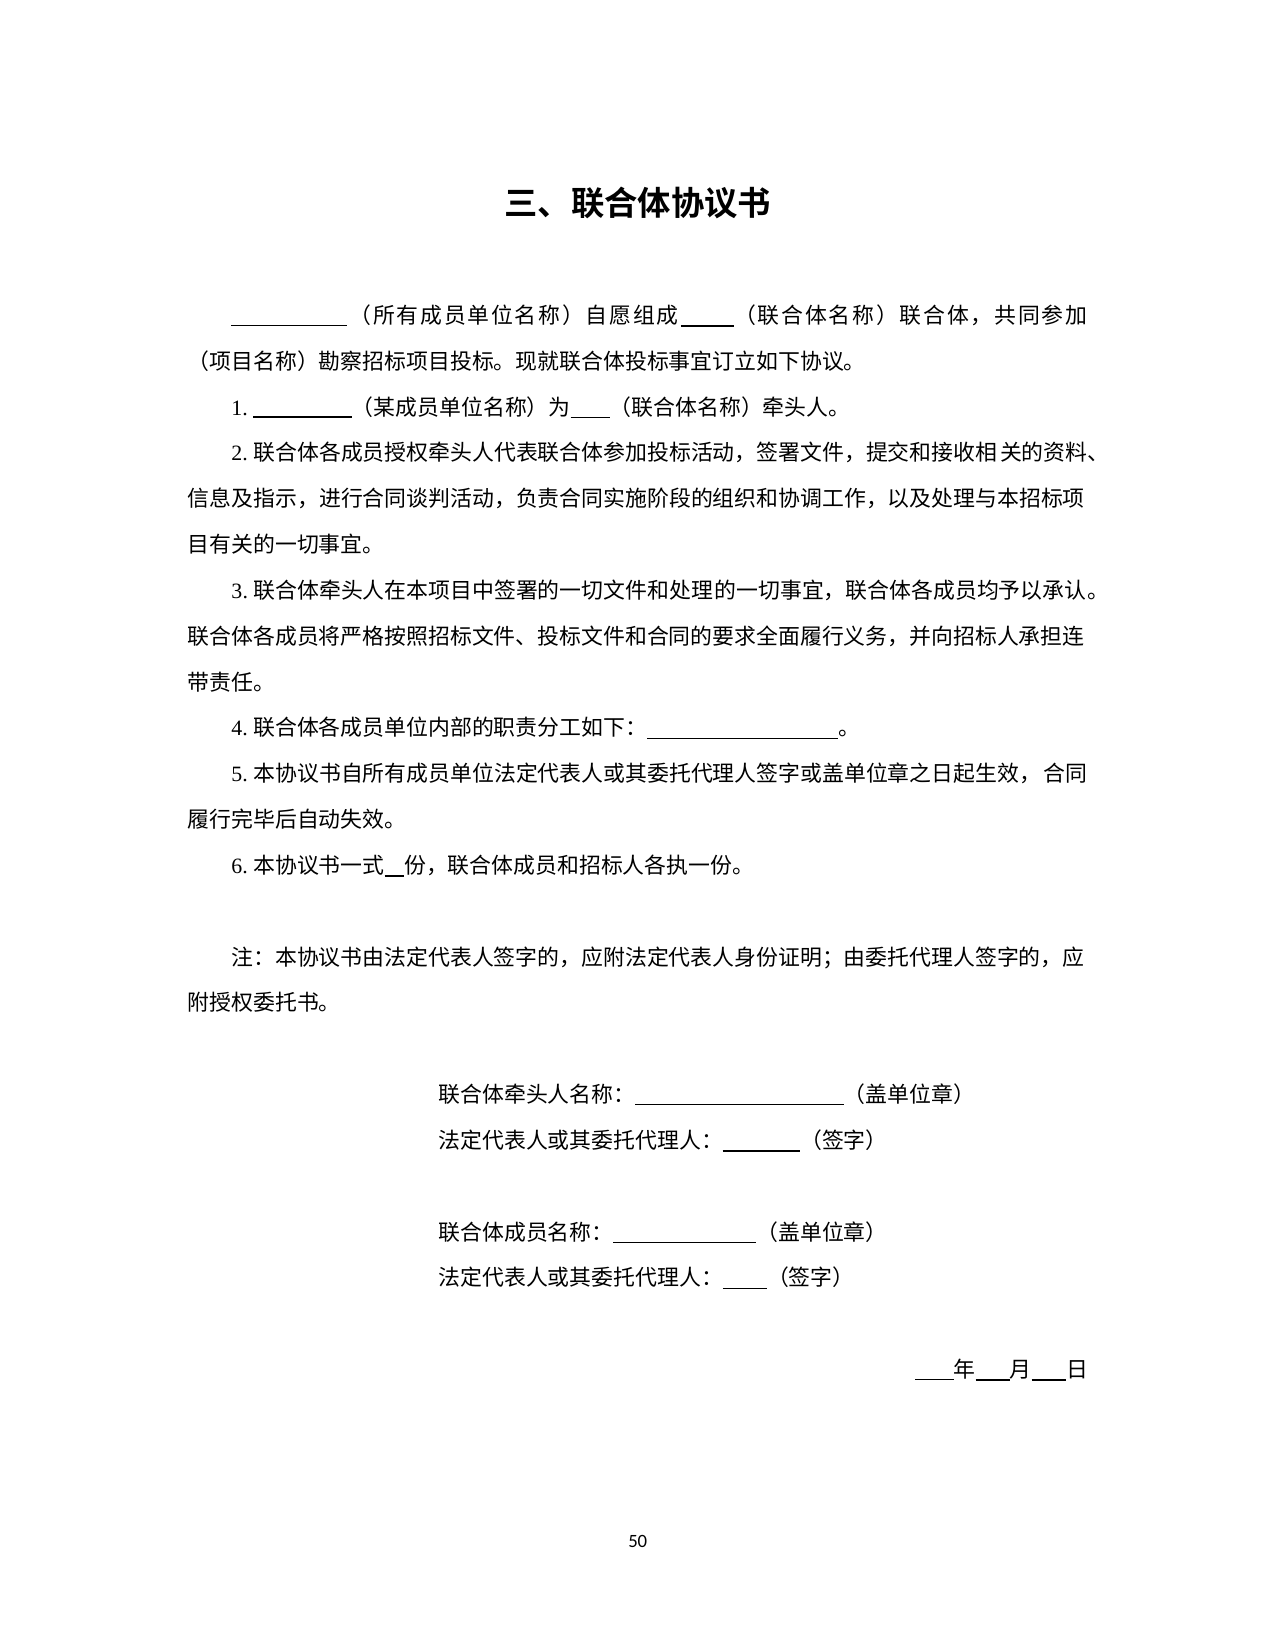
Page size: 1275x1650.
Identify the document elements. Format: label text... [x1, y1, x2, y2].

text 1. （某成员单位名称）为 （联合体名称）牵头人。 [187, 378, 1087, 424]
text 联合体牵头人名称： （盖单位章） [187, 1066, 1087, 1112]
text （所有成员单位名称）自愿组成 （联合体名称）联合体，共同参加 （项目名称）勘察招标项目投标。现就联合体投标事宜订立如下协议。 [187, 287, 1087, 378]
text 年 月 日 [187, 1341, 1087, 1387]
subtitle 三、联合体协议书 [187, 177, 1087, 225]
text 法定代表人或其委托代理人： （签字） [187, 1112, 1087, 1157]
text 3. 联合体牵头人在本项目中签署的一切文件和处理的一切事宜，联合体各成员均予以承认。联合体各成员将严格按照招标文件、投标文件和合同的要求全面履行义务，并向招标人承担连带责任。 [187, 562, 1087, 699]
text 4. 联合体各成员单位内部的职责分工如下： 。 [187, 699, 1087, 745]
text 注：本协议书由法定代表人签字的，应附法定代表人身份证明；由委托代理人签字的，应附授权委托书。 [187, 928, 1087, 1020]
text 法定代表人或其委托代理人： （签字） [187, 1249, 1087, 1295]
text 2. 联合体各成员授权牵头人代表联合体参加投标活动，签署文件，提交和接收相关的资料、信息及指示，进行合同谈判活动，负责合同实施阶段的组织和协调工作，以及处理与本招标项目有关的一切事宜。 [187, 424, 1087, 562]
text 联合体成员名称： （盖单位章） [187, 1203, 1087, 1249]
text 5. 本协议书自所有成员单位法定代表人或其委托代理人签字或盖单位章之日起生效，合同履行完毕后自动失效。 [187, 745, 1087, 837]
text 6. 本协议书一式 份，联合体成员和招标人各执一份。 [187, 837, 1087, 882]
